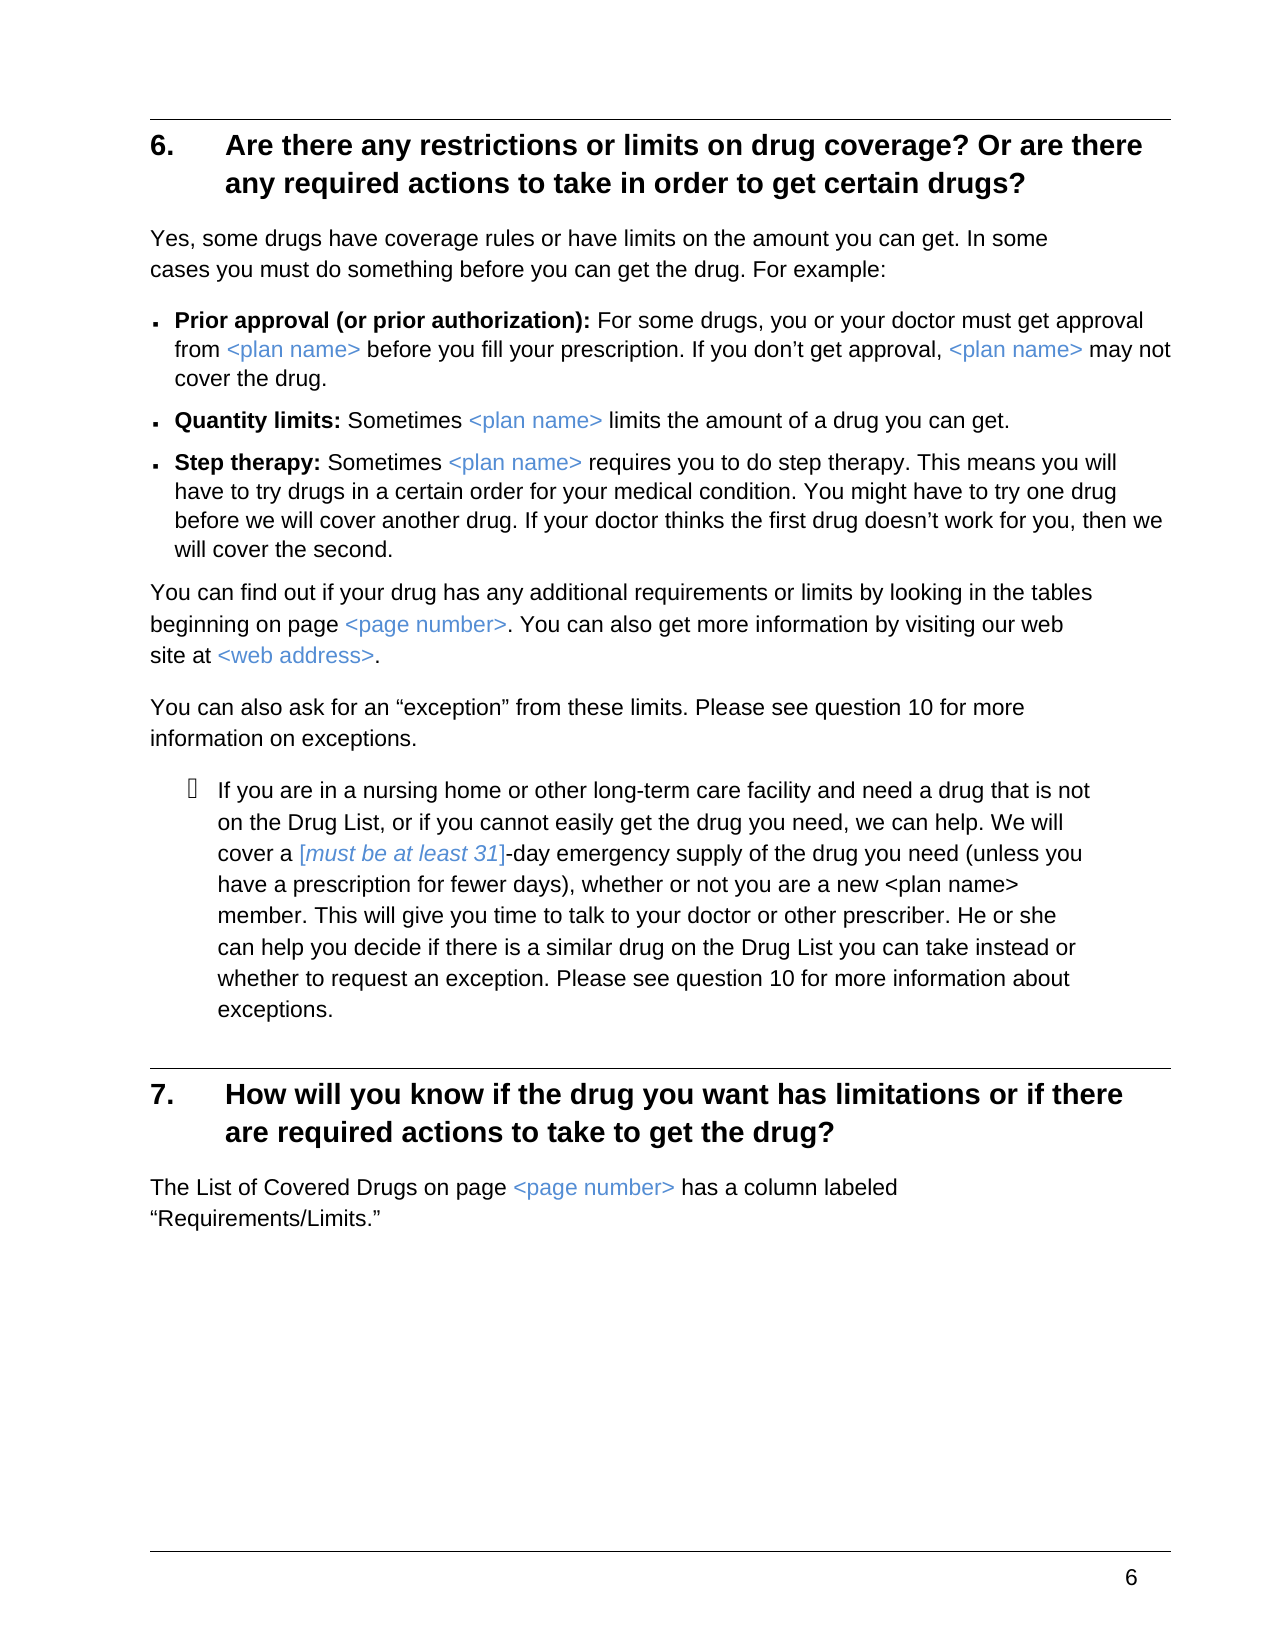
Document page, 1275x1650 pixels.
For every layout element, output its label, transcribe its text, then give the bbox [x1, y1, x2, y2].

text Prior approval (or prior authorization): For some drugs, you or your doctor must get approval from <plan name> before you fill your prescription. If you don’t get approval, <plan name> may not cover the drug. [152, 305, 1171, 392]
text You can find out if your drug has any additional requirements or limits by looking in the tables beginning on page <page number>. You can also get more information by visiting our web site at <web address>. [150, 576, 1096, 669]
text The List of Covered Drugs on page <page number> has a column labeled “Requirements/Limits.” [150, 1171, 1096, 1233]
text Step therapy: Sometimes <plan name> requires you to do step therapy. This means you will have to try drugs in a certain order for your medical condition. You might have to try one drug before we will cover another drug. If your doctor thinks the first drug doesn’t work for you, then we will cover the second. [152, 447, 1171, 563]
subtitle Are there any restrictions or limits on drug coverage? Or are there any required actions to take in order to get certain drugs? [150, 120, 1171, 201]
text Quantity limits: Sometimes <plan name> limits the amount of a drug you can get. [152, 405, 1171, 434]
subtitle How will you know if the drug you want has limitations or if there are required actions to take to get the drug? [150, 1069, 1171, 1150]
text You can also ask for an “exception” from these limits. Please see question 10 for more information on exceptions. [150, 690, 1096, 753]
text Yes, some drugs have coverage rules or have limits on the amount you can get. In some cases you must do something before you can get the drug. For example: [150, 222, 1096, 284]
text If you are in a nursing home or other long-term care facility and need a drug that is not on the Drug List, or if you cannot easily get the drug you need, we can help. We will cover a [must be at least 31]-day emergency supply of the drug you need (unless you have a prescription for fewer days), whether or not you are a new <plan name> member. This will give you time to talk to your doctor or other prescriber. He or she can help you decide if there is a similar drug on the Drug List you can take instead or whether to request an exception. Please see question 10 for more information about exceptions. [187, 774, 1096, 1024]
